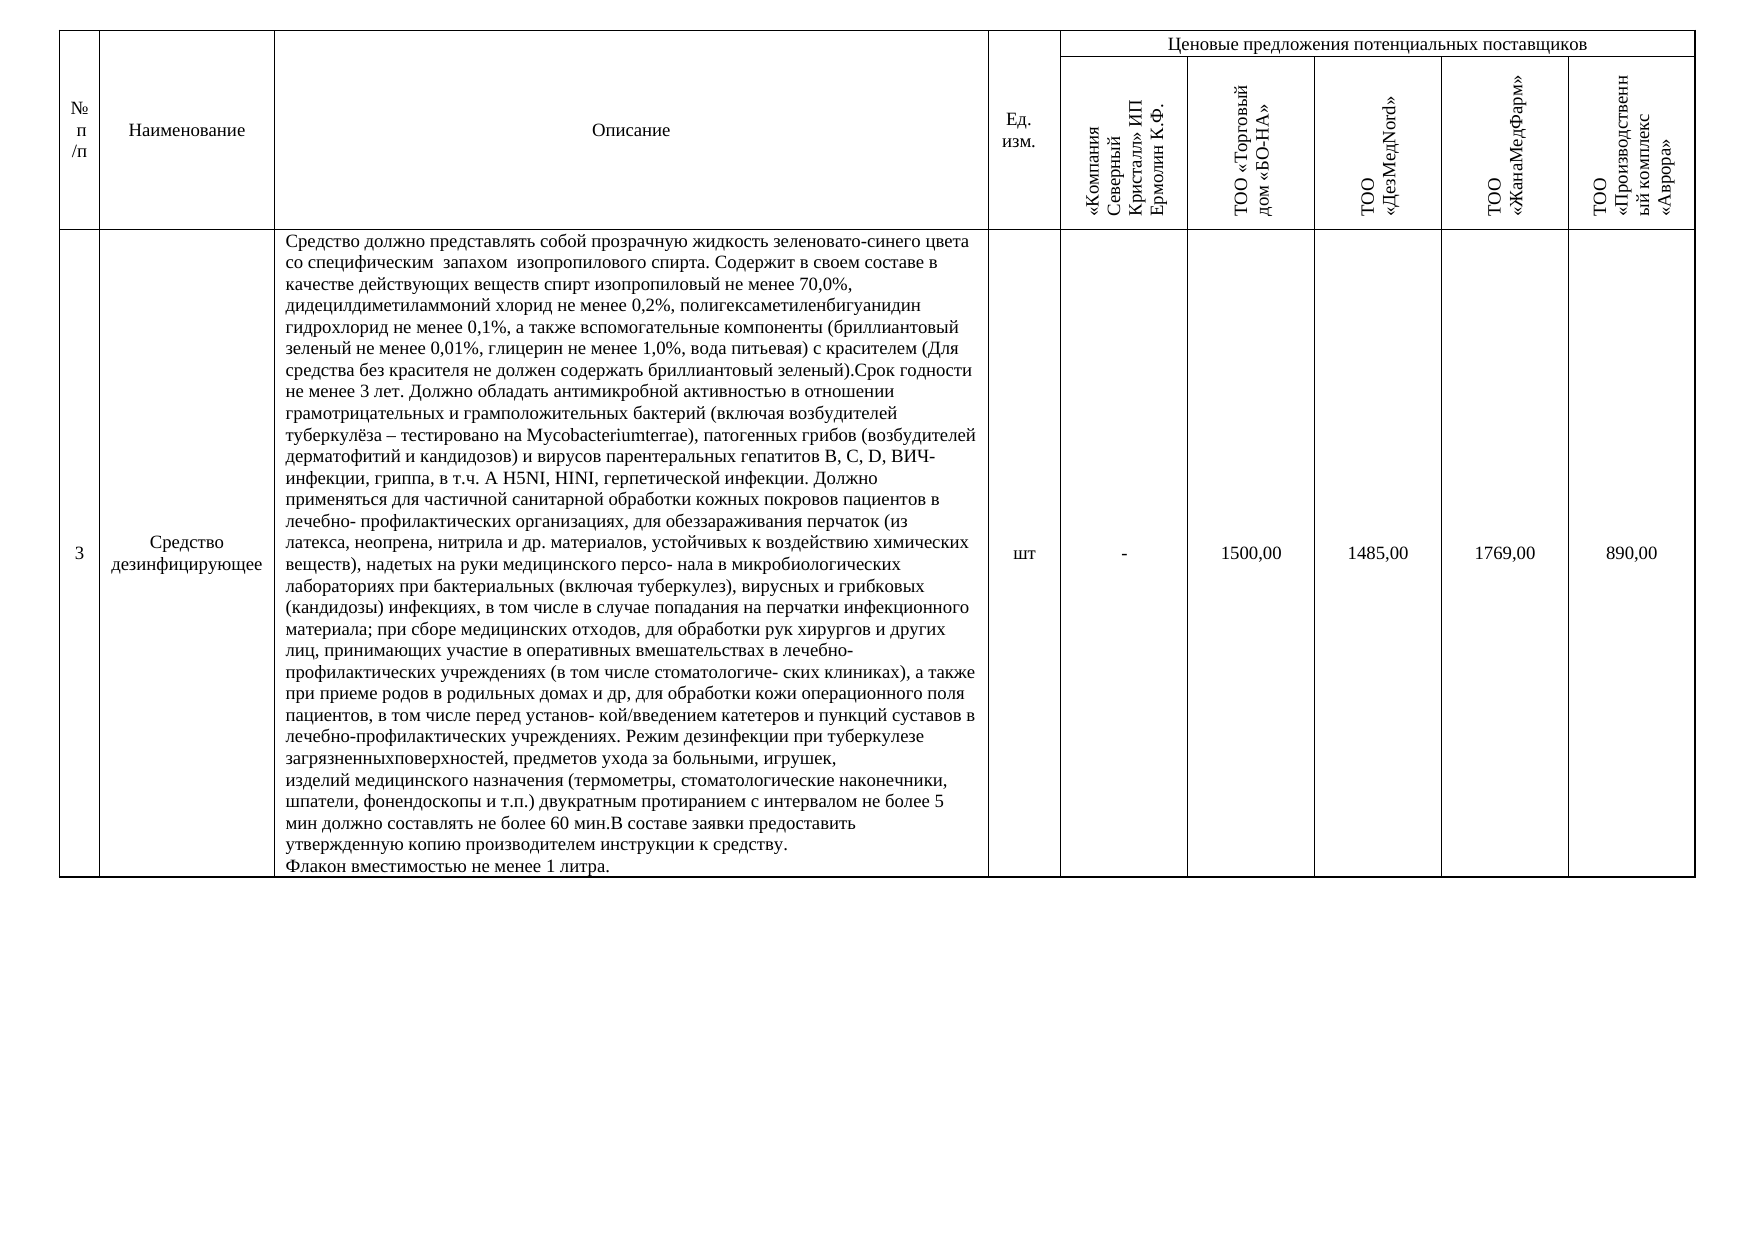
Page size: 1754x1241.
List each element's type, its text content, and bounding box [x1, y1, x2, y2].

table_cell ТОО «Производственный комплекс «Аврора» [1569, 57, 1694, 228]
table_cell - [1061, 230, 1187, 876]
table_header Наименование [100, 31, 274, 228]
table_header № п/п [60, 31, 99, 228]
table_cell «Компания Северный Кристалл» ИП Ермолин К.Ф. [1061, 57, 1187, 228]
table_cell Средство дезинфицирующее [100, 230, 274, 876]
table_cell шт [989, 230, 1060, 876]
table_cell Средство должно представлять собой прозрачную жидкость зеленовато-синего цвета со специфическим запахом изопропилового спирта. Содержит в своем составе в качестве действующих веществ спирт изопропиловый не менее 70,0%, дидецилдиметиламмоний хлорид не менее 0,2%, полигексаметиленбигуанидин гидрохлорид не менее 0,1%, а также вспомогательные компоненты (бриллиантовый зеленый не менее 0,01%, глицерин не менее 1,0%, вода питьевая) с красителем (Для средства без красителя не должен содержать бриллиантовый зеленый).Срок годности не менее 3 лет. Должно обладать антимикробной активностью в отношении грамотрицательных и грамположительных бактерий (включая возбудителей туберкулёза – тестировано на Mycobacteriumterrae), патогенных грибов (возбудителей дерматофитий и кандидозов) и вирусов парентеральных гепатитов В, С, D, ВИЧ-инфекции, гриппа, в т.ч. A H5NI, HINI, герпетической инфекции. Должно применяться для частичной санитарной обработки кожных покровов пациентов в лечебно- профилактических организациях, для обеззараживания перчаток (из латекса, неопрена, нитрила и др. материалов, устойчивых к воздействию химических веществ), надетых на руки медицинского персо- нала в микробиологических лабораториях при бактериальных (включая туберкулез), вирусных и грибковых (кандидозы) инфекциях, в том числе в случае попадания на перчатки инфекционного материала; при сборе медицинских отходов, для обработки рук хирургов и других лиц, принимающих участие в оперативных вмешательствах в лечебно-профилактических учреждениях (в том числе стоматологиче- ских клиниках), а также при приеме родов в родильных домах и др, для обработки кожи операционного поля пациентов, в том числе перед установ- кой/введением катетеров и пункций суставов в лечебно-профилактических учреждениях. Режим дезинфекции при туберкулезе загрязненныхповерхностей, предметов ухода за больными, игрушек, изделий медицинского назначения (термометры, стоматологические наконечники, шпатели, фонендоскопы и т.п.) двукратным протиранием с интервалом не более 5 мин должно составлять не более 60 мин.В составе заявки предоставить утвержденную копию производителем инструкции к средству. Флакон вместимостью не менее 1 литра. [275, 230, 988, 876]
table_cell ТОО «Торговый дом «БО-НА» [1188, 57, 1314, 228]
table_header Ед. изм. [989, 31, 1060, 228]
table_cell 3 [60, 230, 99, 876]
table_header Ценовые предложения потенциальных поставщиков [1061, 31, 1694, 56]
table_header Описание [275, 31, 988, 228]
table_cell 890,00 [1569, 230, 1694, 876]
table_cell 1500,00 [1188, 230, 1314, 876]
table_cell 1485,00 [1315, 230, 1441, 876]
table_cell 1769,00 [1442, 230, 1568, 876]
table_cell ТОО «ЖанаМедФарм» [1442, 57, 1568, 228]
table_cell ТОО «ДезМедNord» [1315, 57, 1441, 228]
